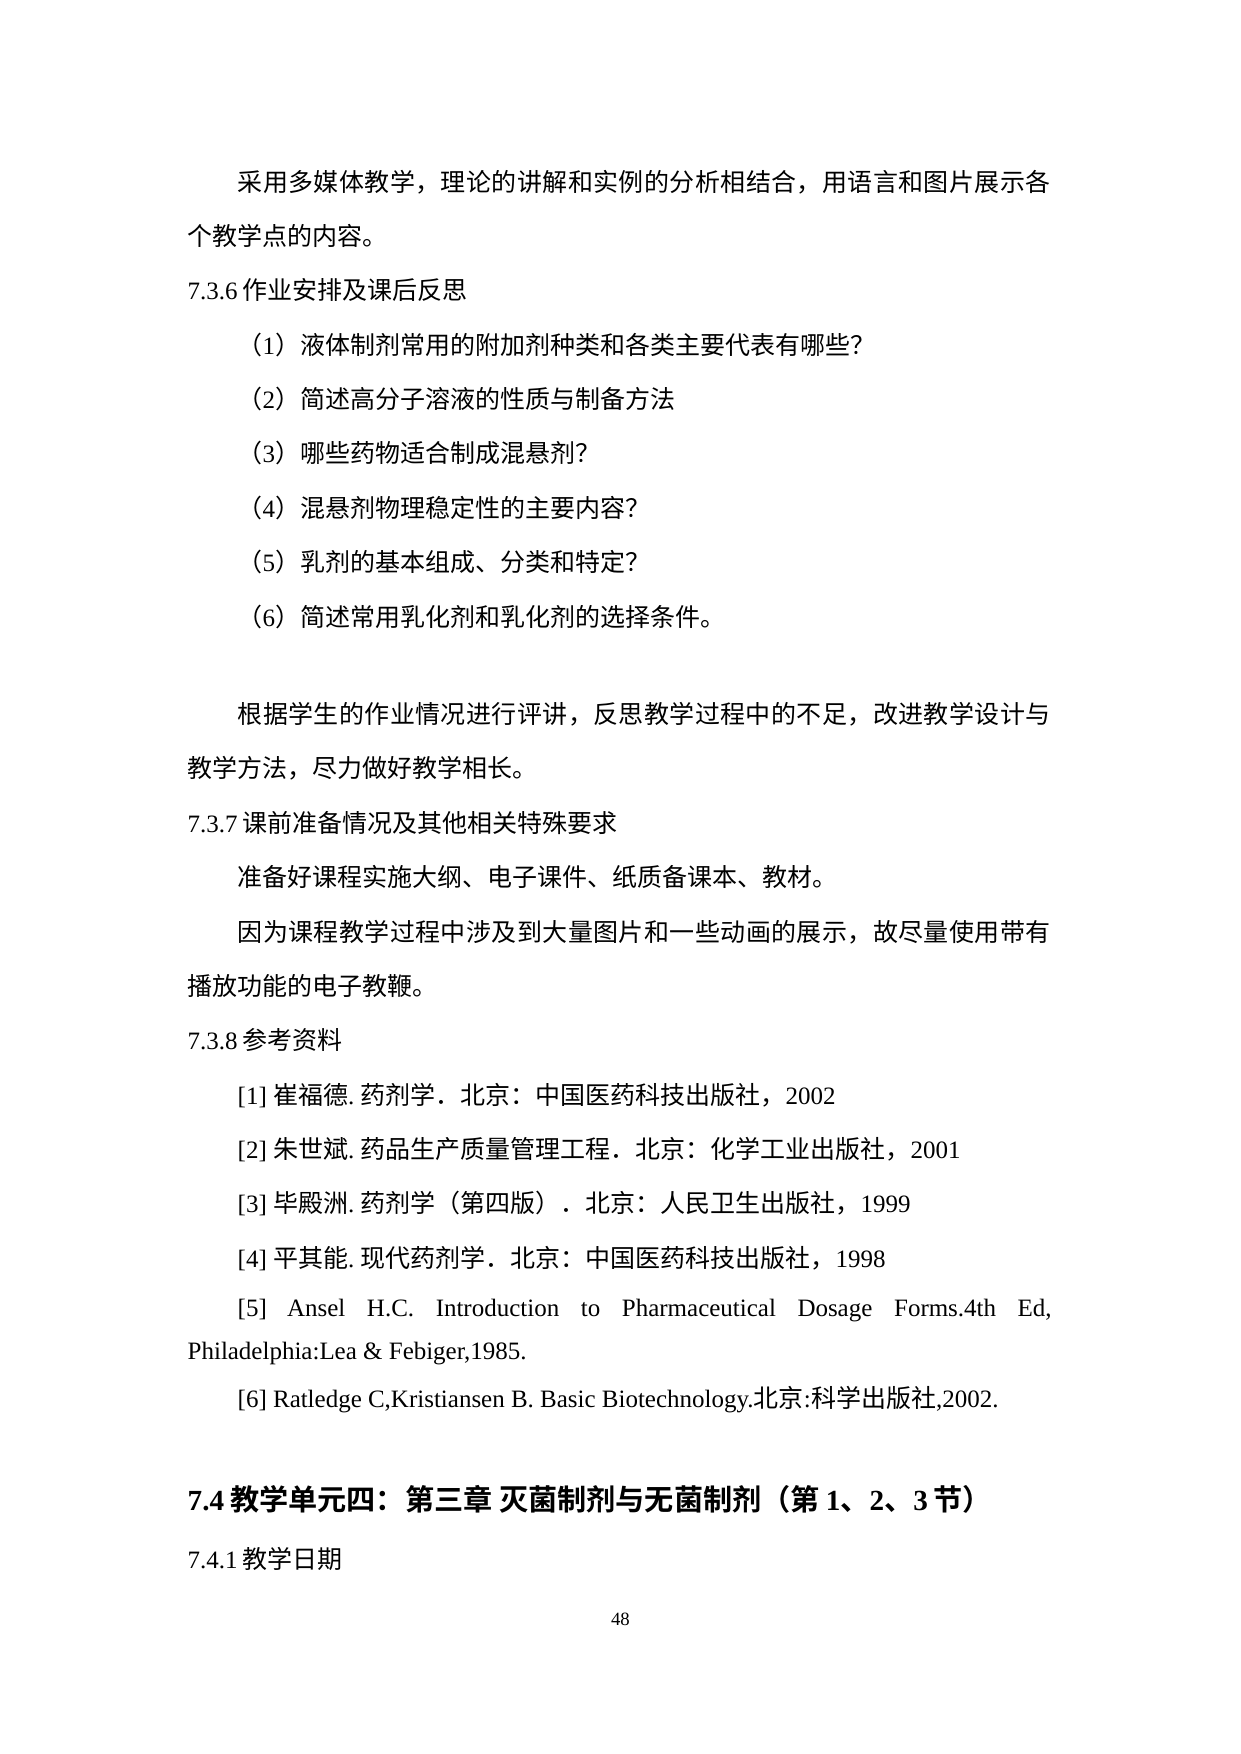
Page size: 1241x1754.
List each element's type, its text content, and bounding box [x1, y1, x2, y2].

text 根据学生的作业情况进行评讲，反思教学过程中的不足，改进教学设计与教学方法，尽力做好教学相长。 [187, 694, 1053, 785]
text 7.3.6作业安排及课后反思 [187, 271, 1053, 307]
text （2）简述高分子溶液的性质与制备方法 [187, 379, 1053, 416]
text （3）哪些药物适合制成混悬剂？ [187, 434, 1053, 470]
text （1）液体制剂常用的附加剂种类和各类主要代表有哪些？ [187, 325, 1053, 361]
text [6] Ratledge C,Kristiansen B. Basic Biotechnology.北京:科学出版社,2002. [187, 1379, 1053, 1415]
text 因为课程教学过程中涉及到大量图片和一些动画的展示，故尽量使用带有播放功能的电子教鞭。 [187, 912, 1053, 1003]
text 7.3.7课前准备情况及其他相关特殊要求 [187, 803, 1053, 839]
text 采用多媒体教学，理论的讲解和实例的分析相结合，用语言和图片展示各个教学点的内容。 [187, 162, 1053, 253]
text （5）乳剂的基本组成、分类和特定？ [187, 543, 1053, 579]
text [4] 平其能. 现代药剂学．北京：中国医药科技出版社，1998 [187, 1238, 1053, 1274]
text [5] Ansel H.C. Introduction to Pharmaceutical Dosage Forms.4th Ed, Philadelphia:Lea & Febiger,1985. [187, 1293, 1053, 1364]
text 准备好课程实施大纲、电子课件、纸质备课本、教材。 [187, 858, 1053, 894]
text [2] 朱世斌. 药品生产质量管理工程．北京：化学工业出版社，2001 [187, 1129, 1053, 1166]
text （6）简述常用乳化剂和乳化剂的选择条件。 [187, 597, 1053, 633]
text （4）混悬剂物理稳定性的主要内容？ [187, 488, 1053, 524]
text [1] 崔福德. 药剂学．北京：中国医药科技出版社，2002 [187, 1075, 1053, 1111]
text 7.4.1教学日期 [187, 1540, 1053, 1576]
text [3] 毕殿洲. 药剂学（第四版）．北京：人民卫生出版社，1999 [187, 1184, 1053, 1220]
text 7.3.8参考资料 [187, 1021, 1053, 1057]
text 7.4教学单元四：第三章 灭菌制剂与无菌制剂（第1、2、3节） [187, 1476, 1053, 1519]
